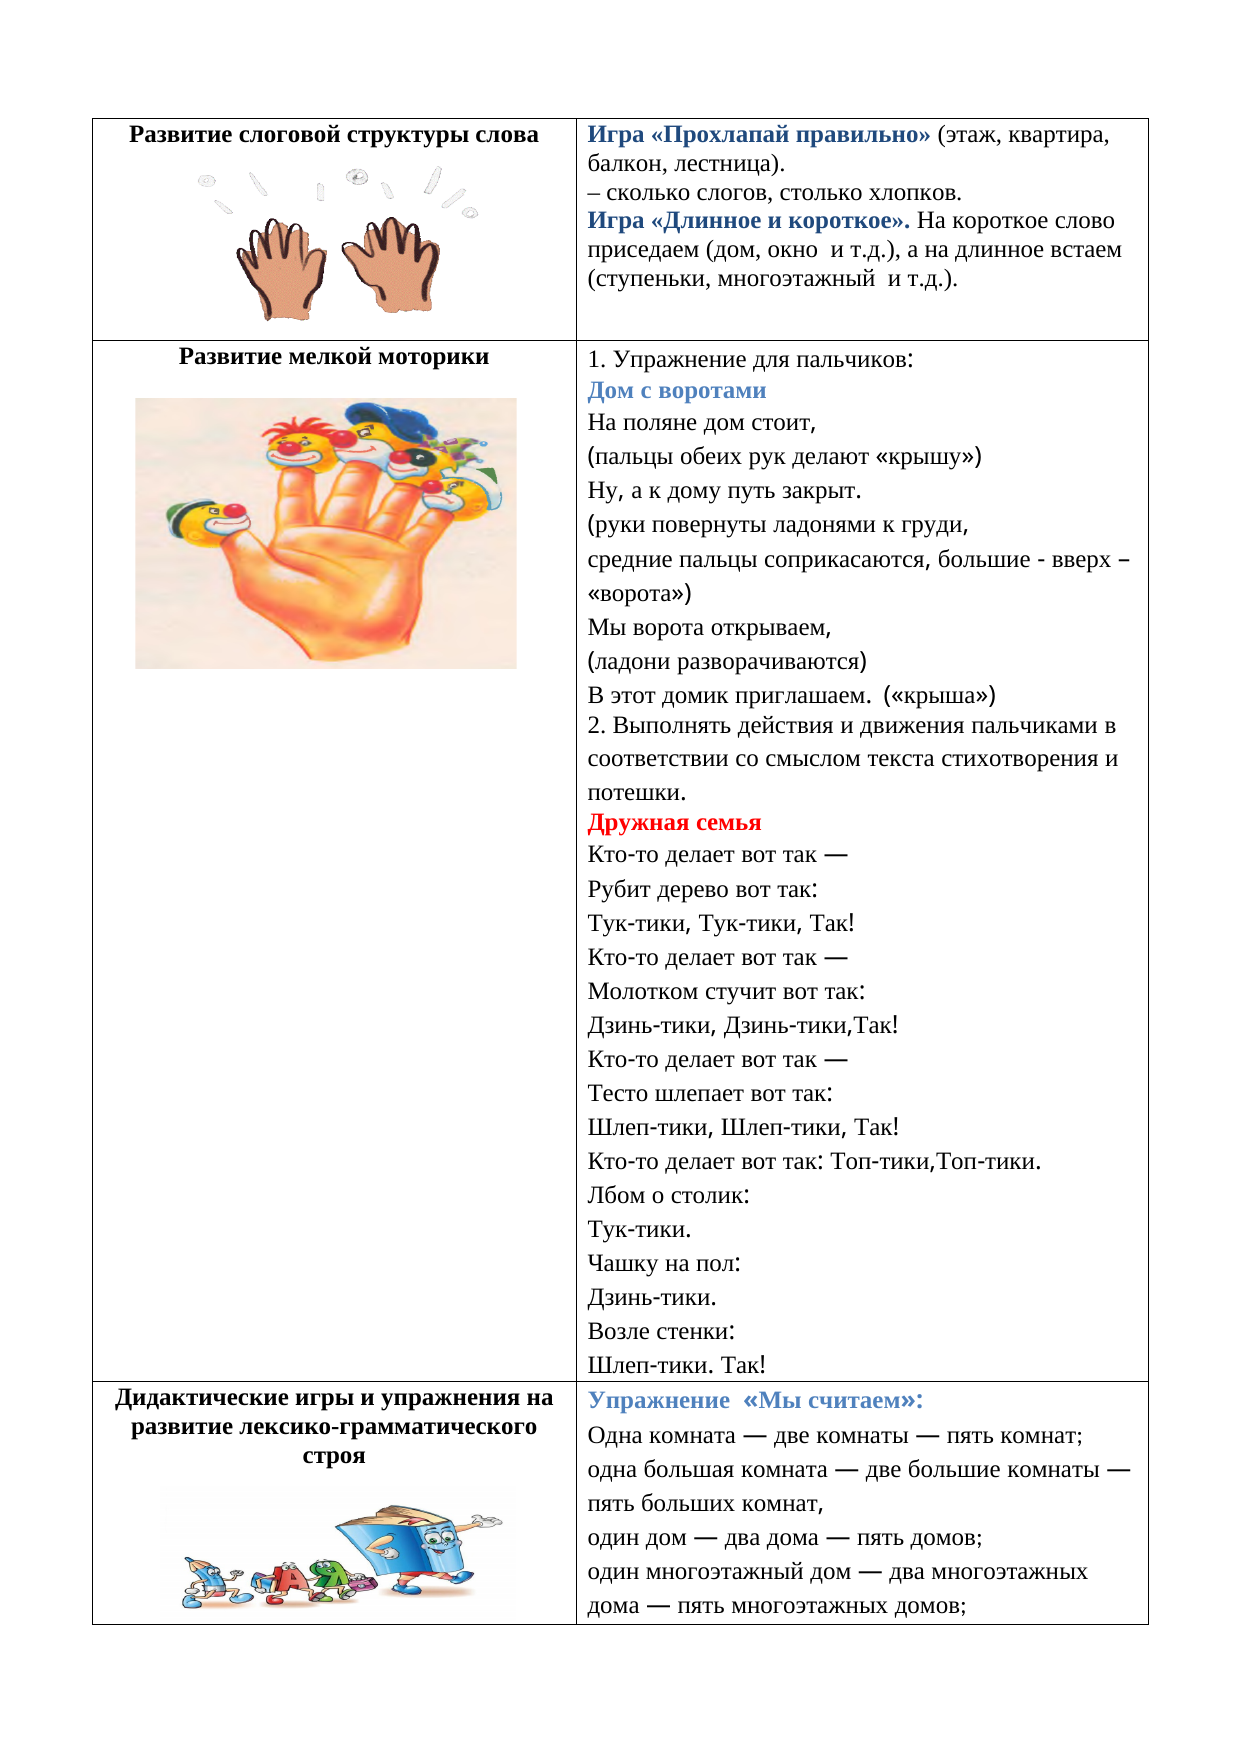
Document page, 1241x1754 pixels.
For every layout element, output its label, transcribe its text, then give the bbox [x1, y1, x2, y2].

picture [159, 1485, 516, 1620]
picture [135, 398, 517, 668]
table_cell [93, 1382, 576, 1624]
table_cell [577, 1382, 1148, 1624]
table_cell Развитие слоговой структуры слова [93, 119, 576, 340]
table_cell 1. Упражнение для пальчиков: Дом с воротами На поляне дом стоит, (пальцы обеих рук делают «крышу») Ну, а к дому путь закрыт. (руки повернуты ладонями к груди, средние пальцы соприкасаются, большие - вверх – «ворота») Мы ворота открываем, (ладони разворачиваются) В этот домик приглашаем. («крыша») 2. Выполнять действия и движения пальчиками в соответствии со смыслом текста стихотворения и потешки. Дружная семья Кто-то делает вот так — Рубит дерево вот так: Тук-тики, Тук-тики, Так! Кто-то делает вот так — Молотком стучит вот так: Дзинь-тики, Дзинь-тики,Так! Кто-то делает вот так — Тесто шлепает вот так: Шлеп-тики, Шлеп-тики, Так! Кто-то делает вот так: Топ-тики,Топ-тики. Лбом о столик: Тук-тики. Чашку на пол: Дзинь-тики. Возле стенки: Шлеп-тики. Так! [577, 341, 1148, 1381]
table_cell Игра «Прохлапай правильно» (этаж, квартира, балкон, лестница). – сколько слогов, столько хлопков. Игра «Длинное и короткое». На короткое слово приседаем (дом, окно и т.д.), а на длинное встаем (ступеньки, многоэтажный и т.д.). [577, 119, 1148, 340]
table_cell Развитие мелкой моторики [93, 341, 576, 1381]
picture [176, 147, 492, 341]
